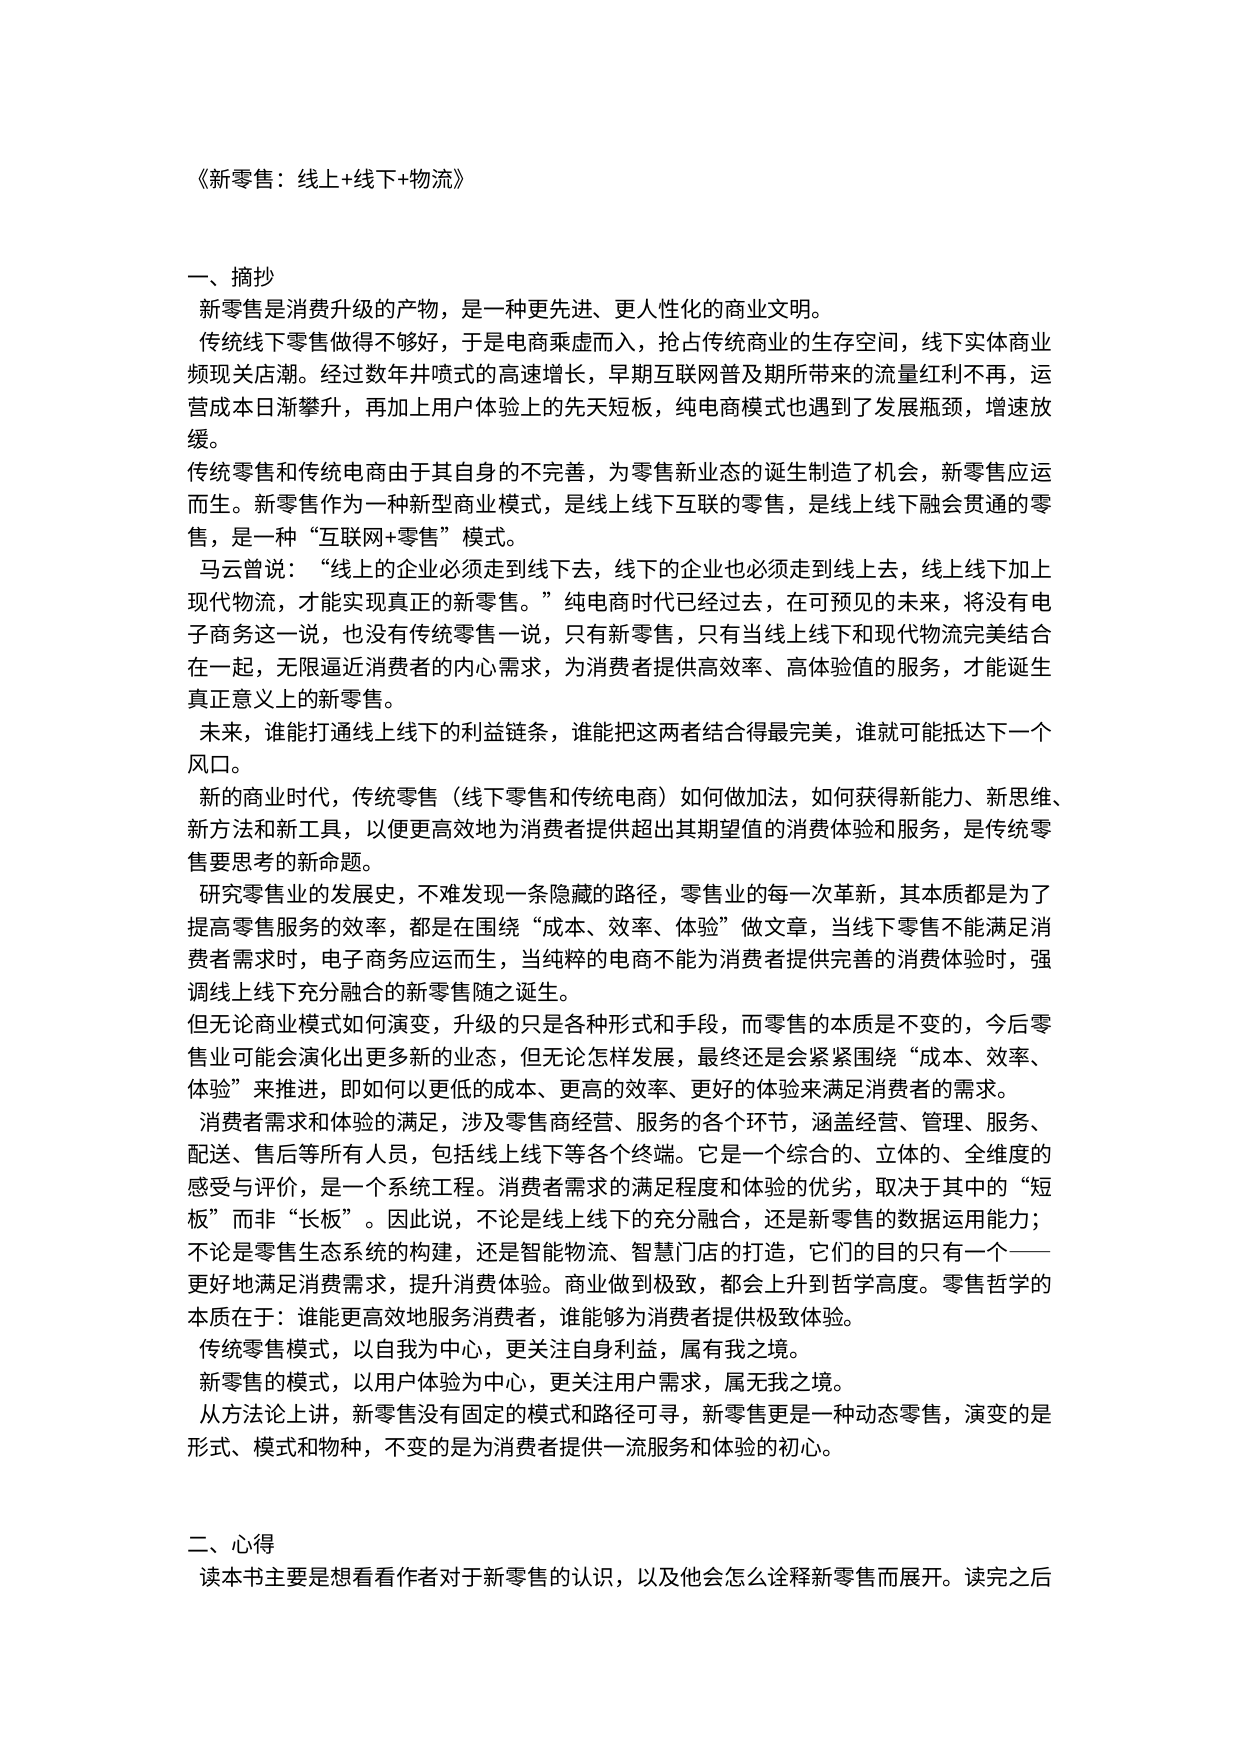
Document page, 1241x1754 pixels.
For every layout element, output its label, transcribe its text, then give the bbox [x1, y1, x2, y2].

text 消费者需求和体验的满足，涉及零售商经营、服务的各个环节，涵盖经营、管理、服务、配送、售后等所有人员，包括线上线下等各个终端。它是一个综合的、立体的、全维度的感受与评价，是一个系统工程。消费者需求的满足程度和体验的优劣，取决于其中的“短板”而非“长板”。因此说，不论是线上线下的充分融合，还是新零售的数据运用能力；不论是零售生态系统的构建，还是智能物流、智慧门店的打造，它们的目的只有一个——更好地满足消费需求，提升消费体验。商业做到极致，都会上升到哲学高度。零售哲学的本质在于：谁能更高效地服务消费者，谁能够为消费者提供极致体验。 [187, 1104, 1053, 1332]
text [187, 1559, 1053, 1592]
text 从方法论上讲，新零售没有固定的模式和路径可寻，新零售更是一种动态零售，演变的是形式、模式和物种，不变的是为消费者提供一流服务和体验的初心。 [187, 1397, 1053, 1462]
text 未来，谁能打通线上线下的利益链条，谁能把这两者结合得最完美，谁就可能抵达下一个风口。 [187, 714, 1053, 779]
text 新零售是消费升级的产物，是一种更先进、更人性化的商业文明。 [187, 292, 1053, 324]
text 二、心得 [187, 1527, 1053, 1559]
text 一、摘抄 [187, 259, 1053, 292]
text 马云曾说：“线上的企业必须走到线下去，线下的企业也必须走到线上去，线上线下加上现代物流，才能实现真正的新零售。”纯电商时代已经过去，在可预见的未来，将没有电子商务这一说，也没有传统零售一说，只有新零售，只有当线上线下和现代物流完美结合在一起，无限逼近消费者的内心需求，为消费者提供高效率、高体验值的服务，才能诞生真正意义上的新零售。 [187, 552, 1053, 714]
text 研究零售业的发展史，不难发现一条隐藏的路径，零售业的每一次革新，其本质都是为了提高零售服务的效率，都是在围绕“成本、效率、体验”做文章，当线下零售不能满足消费者需求时，电子商务应运而生，当纯粹的电商不能为消费者提供完善的消费体验时，强调线上线下充分融合的新零售随之诞生。 [187, 877, 1053, 1007]
text 传统线下零售做得不够好，于是电商乘虚而入，抢占传统商业的生存空间，线下实体商业频现关店潮。经过数年井喷式的高速增长，早期互联网普及期所带来的流量红利不再，运营成本日渐攀升，再加上用户体验上的先天短板，纯电商模式也遇到了发展瓶颈，增速放缓。 [187, 324, 1053, 454]
text 但无论商业模式如何演变，升级的只是各种形式和手段，而零售的本质是不变的，今后零售业可能会演化出更多新的业态，但无论怎样发展，最终还是会紧紧围绕“成本、效率、体验”来推进，即如何以更低的成本、更高的效率、更好的体验来满足消费者的需求。 [187, 1007, 1053, 1104]
text 新的商业时代，传统零售（线下零售和传统电商）如何做加法，如何获得新能力、新思维、新方法和新工具，以便更高效地为消费者提供超出其期望值的消费体验和服务，是传统零售要思考的新命题。 [187, 779, 1053, 877]
text 传统零售模式，以自我为中心，更关注自身利益，属有我之境。 [187, 1332, 1053, 1364]
text 《新零售：线上+线下+物流》 [187, 162, 1053, 194]
text 新零售的模式，以用户体验为中心，更关注用户需求，属无我之境。 [187, 1364, 1053, 1397]
text 传统零售和传统电商由于其自身的不完善，为零售新业态的诞生制造了机会，新零售应运而生。新零售作为一种新型商业模式，是线上线下互联的零售，是线上线下融会贯通的零售，是一种“互联网+零售”模式。 [187, 454, 1053, 552]
